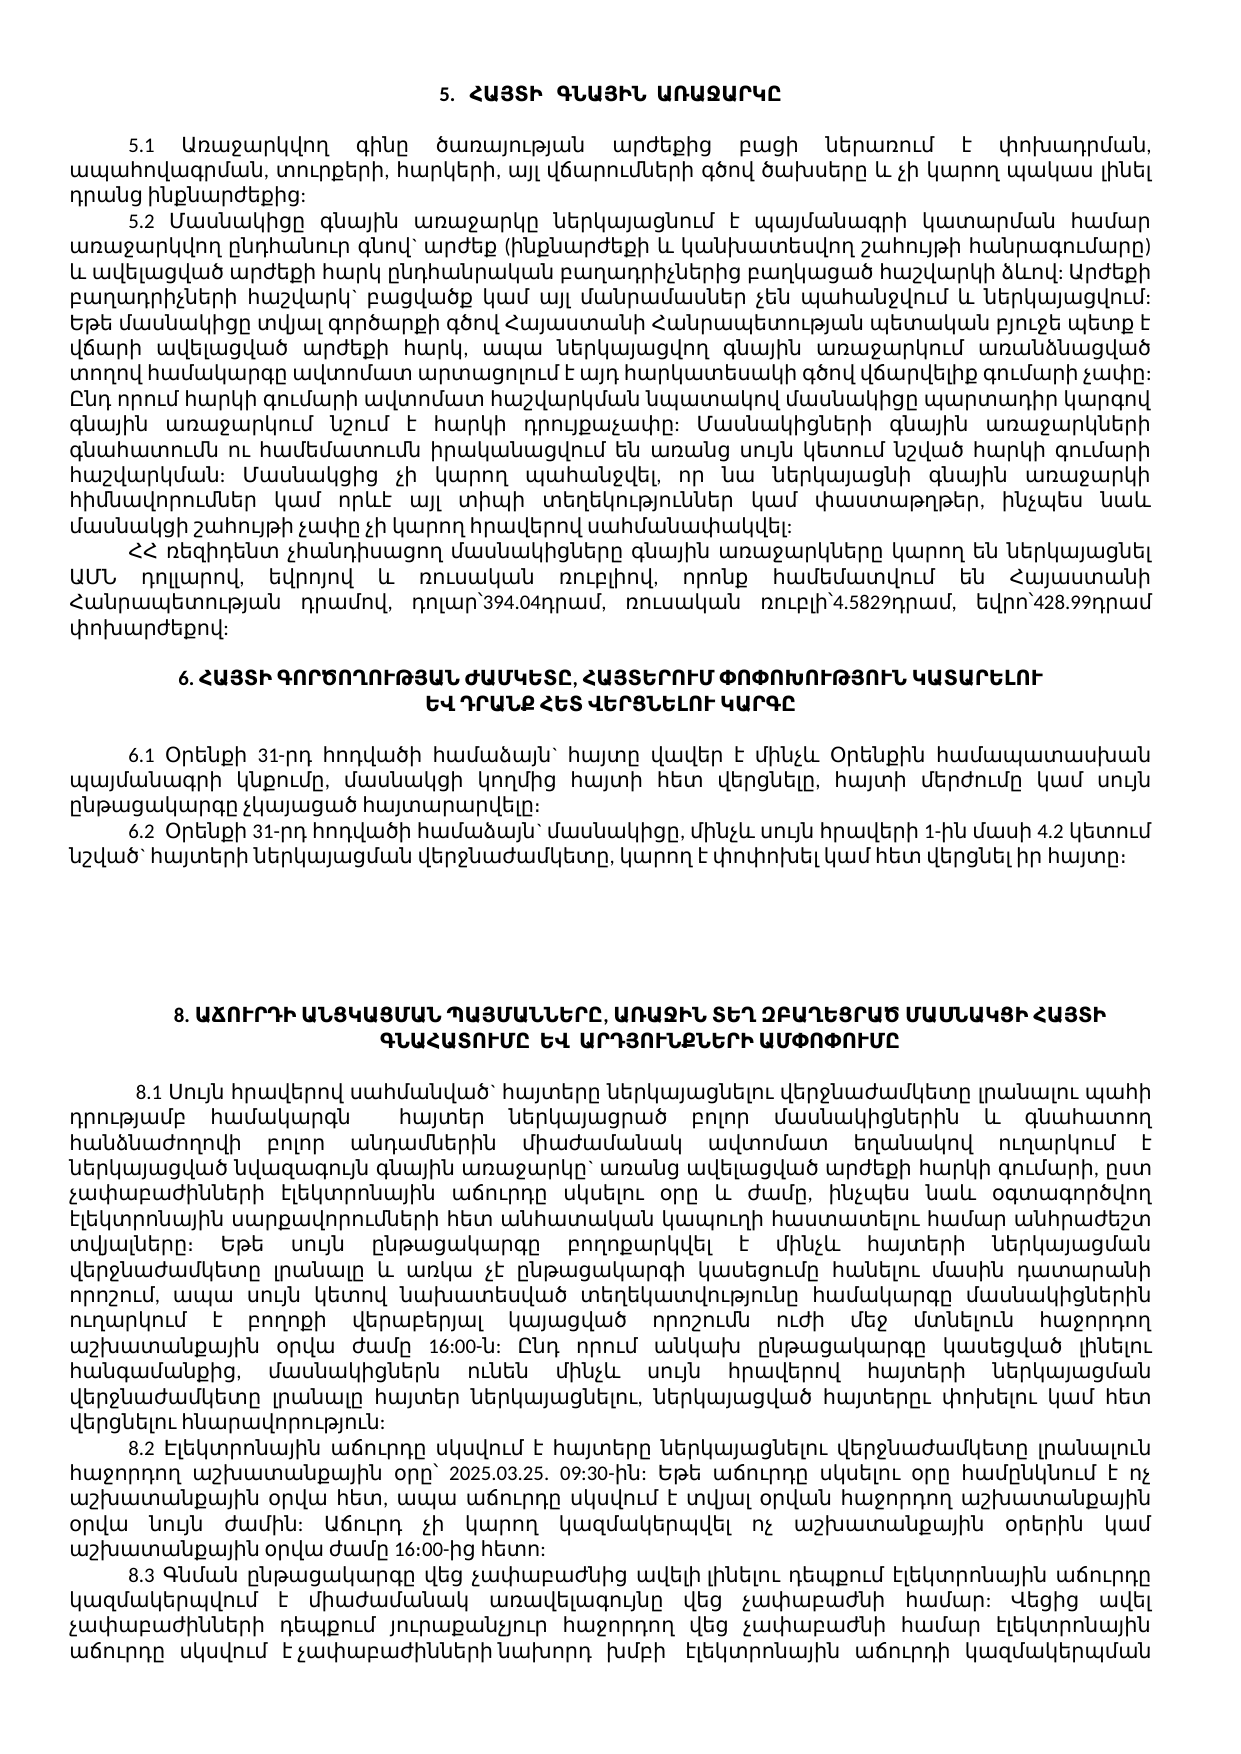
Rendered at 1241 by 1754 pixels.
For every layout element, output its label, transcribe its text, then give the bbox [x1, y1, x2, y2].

text 5.1 Առաջարկվող գինը ծառայության արժեքից բացի ներառում է փոխադրման, ապահովագրման, տուրքերի, հարկերի, այլ վճարումների գծով ծախսերը և չի կարող պակաս լինել դրանց ինքնարժեքից: [69, 132, 1152, 208]
text ՀՀ ռեզիդենտ չհանդիսացող մասնակիցները գնային առաջարկները կարող են ներկայացնել ԱՄՆ դոլլարով, եվրոյով և ռուսական ռուբլիով, որոնք համեմատվում են Հայաստանի Հանրապետության դրամով, դոլար՝394.04դրամ, ռուսական ռուբլի՝4.5829դրամ, եվրո՝428.99դրամ փոխարժեքով: [69, 538, 1152, 640]
text 5. ՀԱՅՏԻ ԳՆԱՅԻՆ ԱՌԱՋԱՐԿԸ [69, 81, 1152, 106]
text 8. ԱՃՈՒՐԴԻ ԱՆՑԿԱՑՄԱՆ ՊԱՅՄԱՆՆԵՐԸ, ԱՌԱՋԻՆ ՏԵՂ ԶԲԱՂԵՑՐԱԾ ՄԱՍՆԱԿՑԻ ՀԱՅՏԻ [69, 1003, 1152, 1028]
text 8.2 Էլեկտրոնային աճուրդը սկսվում է հայտերը ներկայացնելու վերջնաժամկետը լրանալուն հաջորդող աշխատանքային օրը՝ 2025.03.25. 09:30 -ին: Եթե աճուրդը սկսելու օրը համընկնում է ոչ աշխատանքային օրվա հետ, ապա աճուրդը սկսվում է տվյալ օրվան հաջորդող աշխատանքային օրվա նույն ժամին: Աճուրդ չի կարող կազմակերպվել ոչ աշխատանքային օրերին կամ աշխատանքային օրվա ժամը 16։00-ից հետո: [69, 1435, 1152, 1562]
text ԵՎ ԴՐԱՆՔ ՀԵՏ ՎԵՐՑՆԵԼՈՒ ԿԱՐԳԸ [69, 691, 1152, 716]
text 6.2 Օրենքի 31-րդ հոդվածի համաձայն` մասնակիցը, մինչև սույն հրավերի 1-ին մասի 4.2 կետում նշված` հայտերի ներկայացման վերջնաժամկետը, կարող է փոփոխել կամ հետ վերցնել իր հայտը։ [69, 818, 1152, 869]
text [69, 1562, 1152, 1663]
text 5.2 Մասնակիցը գնային առաջարկը ներկայացնում է պայմանագրի կատարման համար առաջարկվող ընդհանուր գնով` արժեք (ինքնարժեքի և կանխատեսվող շահույթի հանրագումարը) և ավելացված արժեքի հարկ ընդհանրական բաղադրիչներից բաղկացած հաշվարկի ձևով: Արժեքի բաղադրիչների հաշվարկ` բացվածք կամ այլ մանրամասներ չեն պահանջվում և ներկայացվում: Եթե մասնակիցը տվյալ գործարքի գծով Հայաստանի Հանրապետության պետական բյուջե պետք է վճարի ավելացված արժեքի հարկ, ապա ներկայացվող գնային առաջարկում առանձնացված տողով համակարգը ավտոմատ արտացոլում է այդ հարկատեսակի գծով վճարվելիք գումարի չափը: Ընդ որում հարկի գումարի ավտոմատ հաշվարկման նպատակով մասնակիցը պարտադիր կարգով գնային առաջարկում նշում է հարկի դրույքաչափը: Մասնակիցների գնային առաջարկների գնահատումն ու համեմատումն իրականացվում են առանց սույն կետում նշված հարկի գումարի հաշվարկման: Մասնակցից չի կարող պահանջվել, որ նա ներկայացնի գնային առաջարկի հիմնավորումներ կամ որևէ այլ տիպի տեղեկություններ կամ փաստաթղթեր, ինչպես նաև մասնակցի շահույթի չափը չի կարող հրավերով սահմանափակվել: [69, 208, 1152, 538]
text 8.1 Սույն հրավերով սահմանված` հայտերը ներկայացնելու վերջնաժամկետը լրանալու պահի դրությամբ համակարգն հայտեր ներկայացրած բոլոր մասնակիցներին և գնահատող հանձնաժողովի բոլոր անդամներին միաժամանակ ավտոմատ եղանակով ուղարկում է ներկայացված նվազագույն գնային առաջարկը` առանց ավելացված արժեքի հարկի գումարի, ըստ չափաբաժինների էլեկտրոնային աճուրդը սկսելու օրը և ժամը, ինչպես նաև օգտագործվող էլեկտրոնային սարքավորումների հետ անհատական կապուղի հաստատելու համար անհրաժեշտ տվյալները։ Եթե սույն ընթացակարգը բողոքարկվել է մինչև հայտերի ներկայացման վերջնաժամկետը լրանալը և առկա չէ ընթացակարգի կասեցումը հանելու մասին դատարանի որոշում, ապա սույն կետով նախատեսված տեղեկատվությունը համակարգը մասնակիցներին ուղարկում է բողոքի վերաբերյալ կայացված որոշումն ուժի մեջ մտնելուն հաջորդող աշխատանքային օրվա ժամը 16:00-ն: Ընդ որում անկախ ընթացակարգը կասեցված լինելու հանգամանքից, մասնակիցներն ունեն մինչև սույն հրավերով հայտերի ներկայացման վերջնաժամկետը լրանալը հայտեր ներկայացնելու, ներկայացված հայտերըւ փոխելու կամ հետ վերցնելու հնարավորություն: [69, 1079, 1152, 1435]
text 6. ՀԱՅՏԻ ԳՈՐԾՈՂՈՒԹՅԱՆ ԺԱՄԿԵՏԸ, ՀԱՅՏԵՐՈՒՄ ՓՈՓՈԽՈՒԹՅՈՒՆ ԿԱՏԱՐԵԼՈՒ [69, 666, 1152, 691]
text ԳՆԱՀԱՏՈՒՄԸ ԵՎ ԱՐԴՅՈՒՆՔՆԵՐԻ ԱՄՓՈՓՈՒՄԸ [69, 1028, 1152, 1053]
text 6.1 Օրենքի 31-րդ հոդվածի համաձայն` հայտը վավեր է մինչև Օրենքին համապատասխան պայմանագրի կնքումը, մասնակցի կողմից հայտի հետ վերցնելը, հայտի մերժումը կամ սույն ընթացակարգը չկայացած հայտարարվելը։ [69, 742, 1152, 818]
